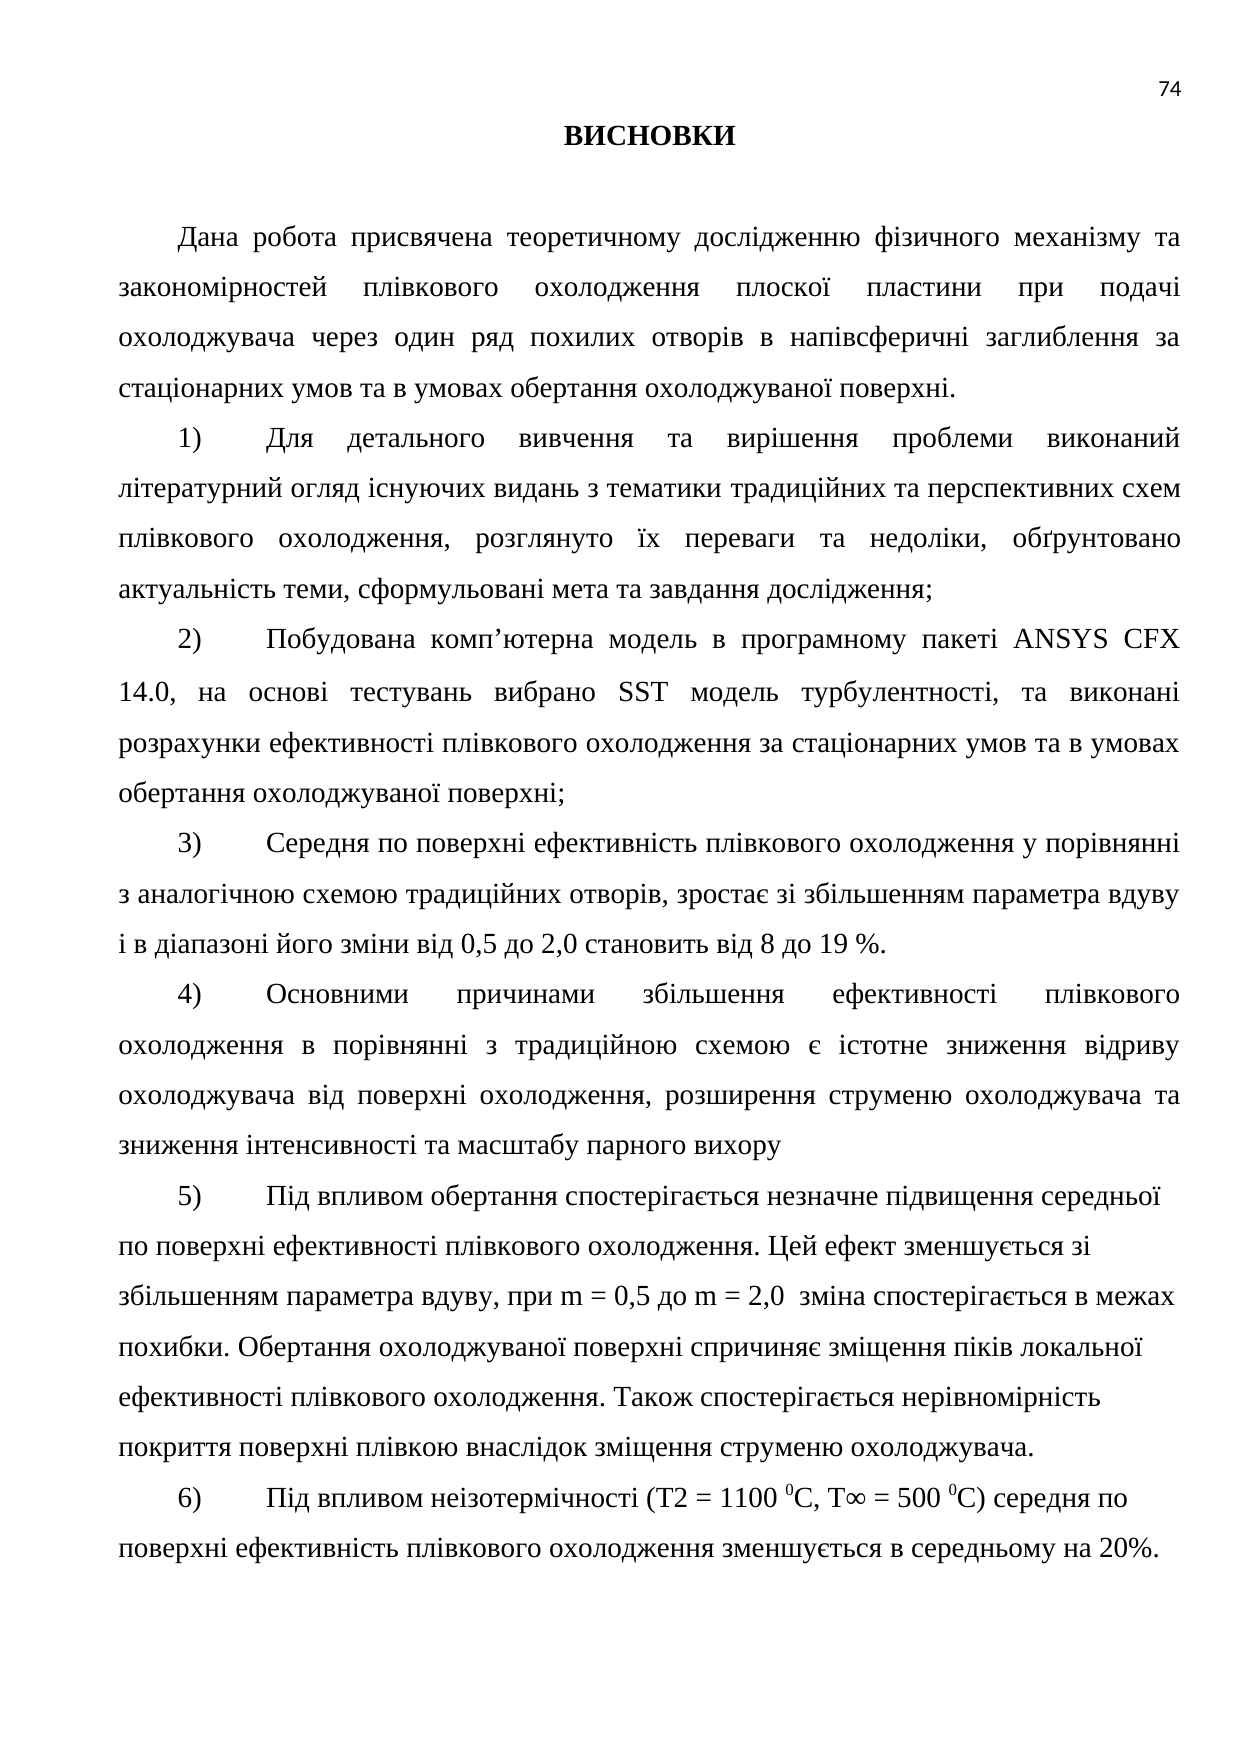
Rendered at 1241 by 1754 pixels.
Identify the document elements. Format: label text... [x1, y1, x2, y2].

list Середня по поверхні ефективність плівкового охолодження у порівнянні з аналогічною схемою традиційних отворів, зростає зі збільшенням параметра вдуву і в діапазоні його зміни від 0,5 до 2,0 становить від 8 до 19 %. [118, 826, 1181, 960]
text Дана робота присвячена теоретичному дослідженню фізичного механізму та закономірностей плівкового охолодження плоскої пластини при подачі охолоджувача через один ряд похилих отворів в напівсферичні заглиблення за стаціонарних умов та в умовах обертання охолоджуваної поверхні. [118, 219, 1181, 403]
list Пiд впливом обертання спостерігається незначне підвищення середньої по поверхні ефективності плівкового охолодження. Цей ефект зменшується зі збільшенням параметра вдуву, при m = 0,5 до m = 2,0 зміна спостерігається в межах похибки. Обертання охолоджуваної поверхні спричиняє зміщення піків локальної ефективності плівкового охолодження. Також спостерігається нерівномірність покриття поверхні плівкою внаслідок зміщення струменю охолоджувача. [118, 1178, 1181, 1463]
subtitle ВИСНОВКИ [118, 118, 1181, 152]
list Основними причинами збільшення ефективності плівкового охолодження в порівнянні з традиційною схемою є істотне зниження відриву охолоджувача від поверхні охолодження, розширення струменю охолоджувача та зниження інтенсивності та масштабу парного вихору [118, 977, 1181, 1161]
list Під впливом неізотермічності (T2 = 1100 0C, T∞ = 500 0C) середня по поверхні ефективність плівкового охолодження зменшується в середньому на 20%. [118, 1480, 1181, 1563]
list Побудована комп’ютерна модель в програмному пакеті ANSYS CFX 14.0, на основi тестувань вибрано SST модель турбулентності, та виконані розрахунки ефективності плівкового охолодження за стаціонарних умов та в умовах обертання охолоджуваної поверхні; [118, 621, 1181, 809]
list Для детального вивчення та вирішення проблеми виконаний літературний огляд існуючих видань з тематики традиційних та перспективних схем плівкового охолодження, розглянуто їх переваги та недоліки, обґрунтовано актуальність теми, сформульовані мета та завдання дослідження; [118, 420, 1181, 604]
